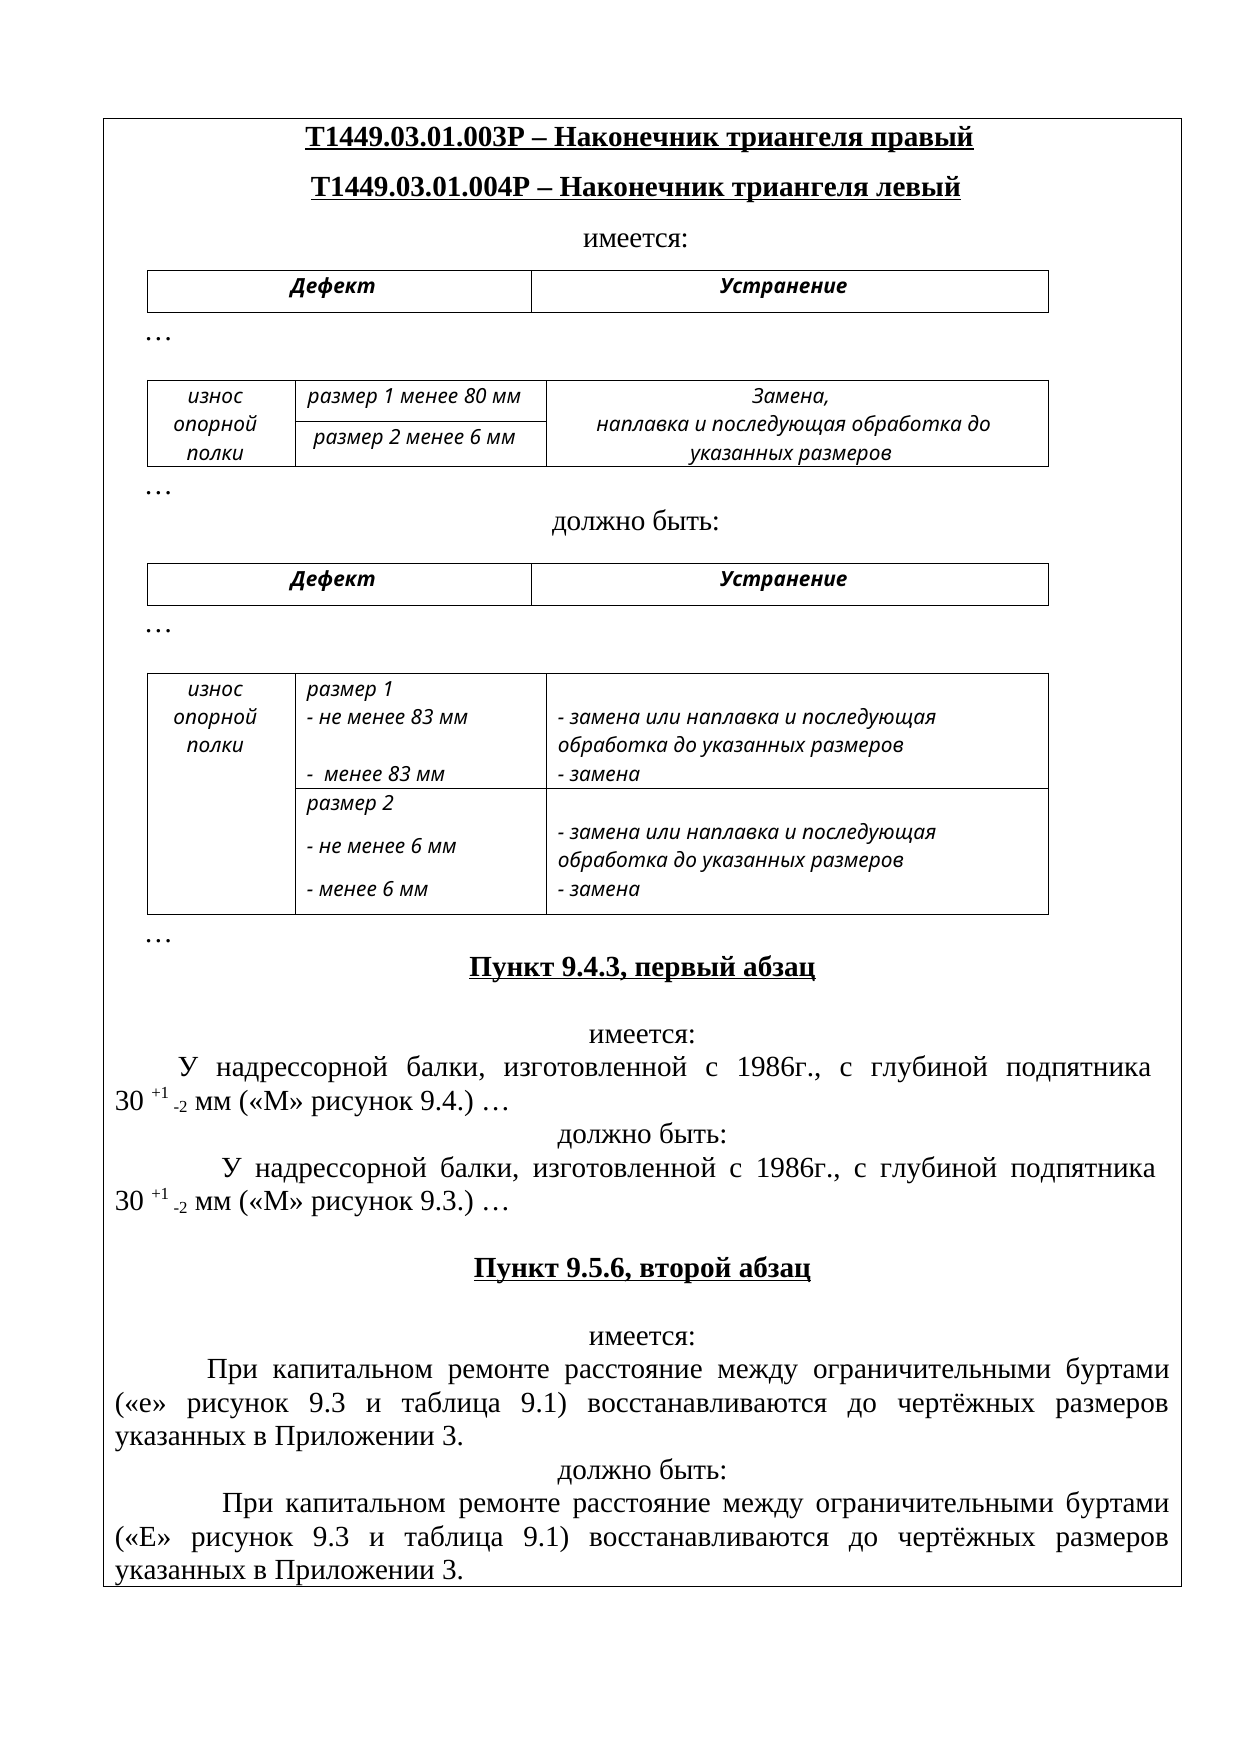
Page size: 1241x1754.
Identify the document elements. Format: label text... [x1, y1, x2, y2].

table_cell Т1449.03.01.003Р – Наконечник триангеля правый Т1449.03.01.004Р – Наконечник триангеля левый имеется: … … должно быть: … … Пункт 9.4.3, первый абзац имеется: У надрессорной балки, изготовленной с 1986г., с глубиной подпятника 30 +1 -2 мм («М» рисунок 9.4.) … должно быть: У надрессорной балки, изготовленной с 1986г., с глубиной подпятника 30 +1 -2 мм («М» рисунок 9.3.) … Пункт 9.5.6, второй абзац имеется: При капитальном ремонте расстояние между ограничительными буртами («е» рисунок 9.3 и таблица 9.1) восстанавливаются до чертёжных размеров указанных в Приложении 3. должно быть: При капитальном ремонте расстояние между ограничительными буртами («Е» рисунок 9.3 и таблица 9.1) восстанавливаются до чертёжных размеров указанных в Приложении 3. [104, 119, 1181, 1586]
